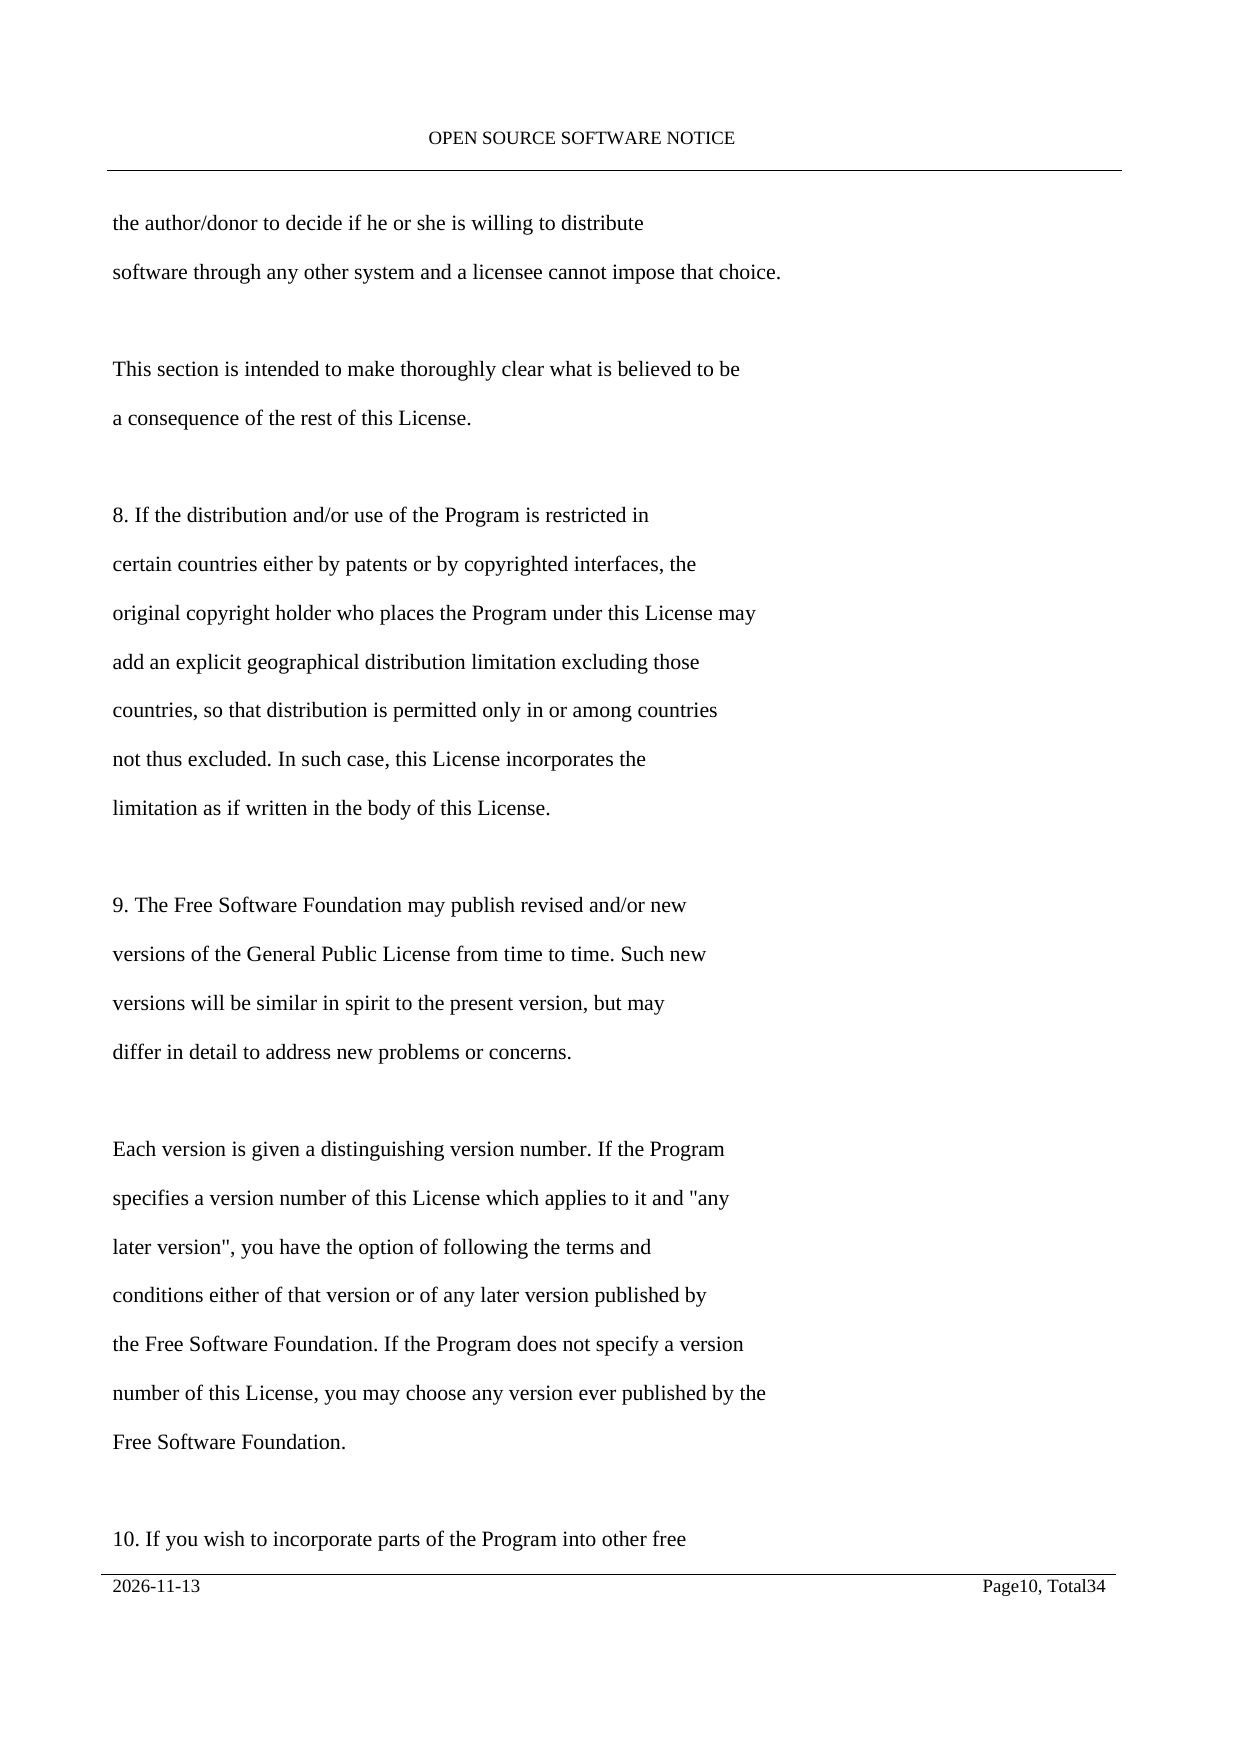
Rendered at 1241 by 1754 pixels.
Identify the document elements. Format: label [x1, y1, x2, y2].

text [112, 206, 1128, 1555]
